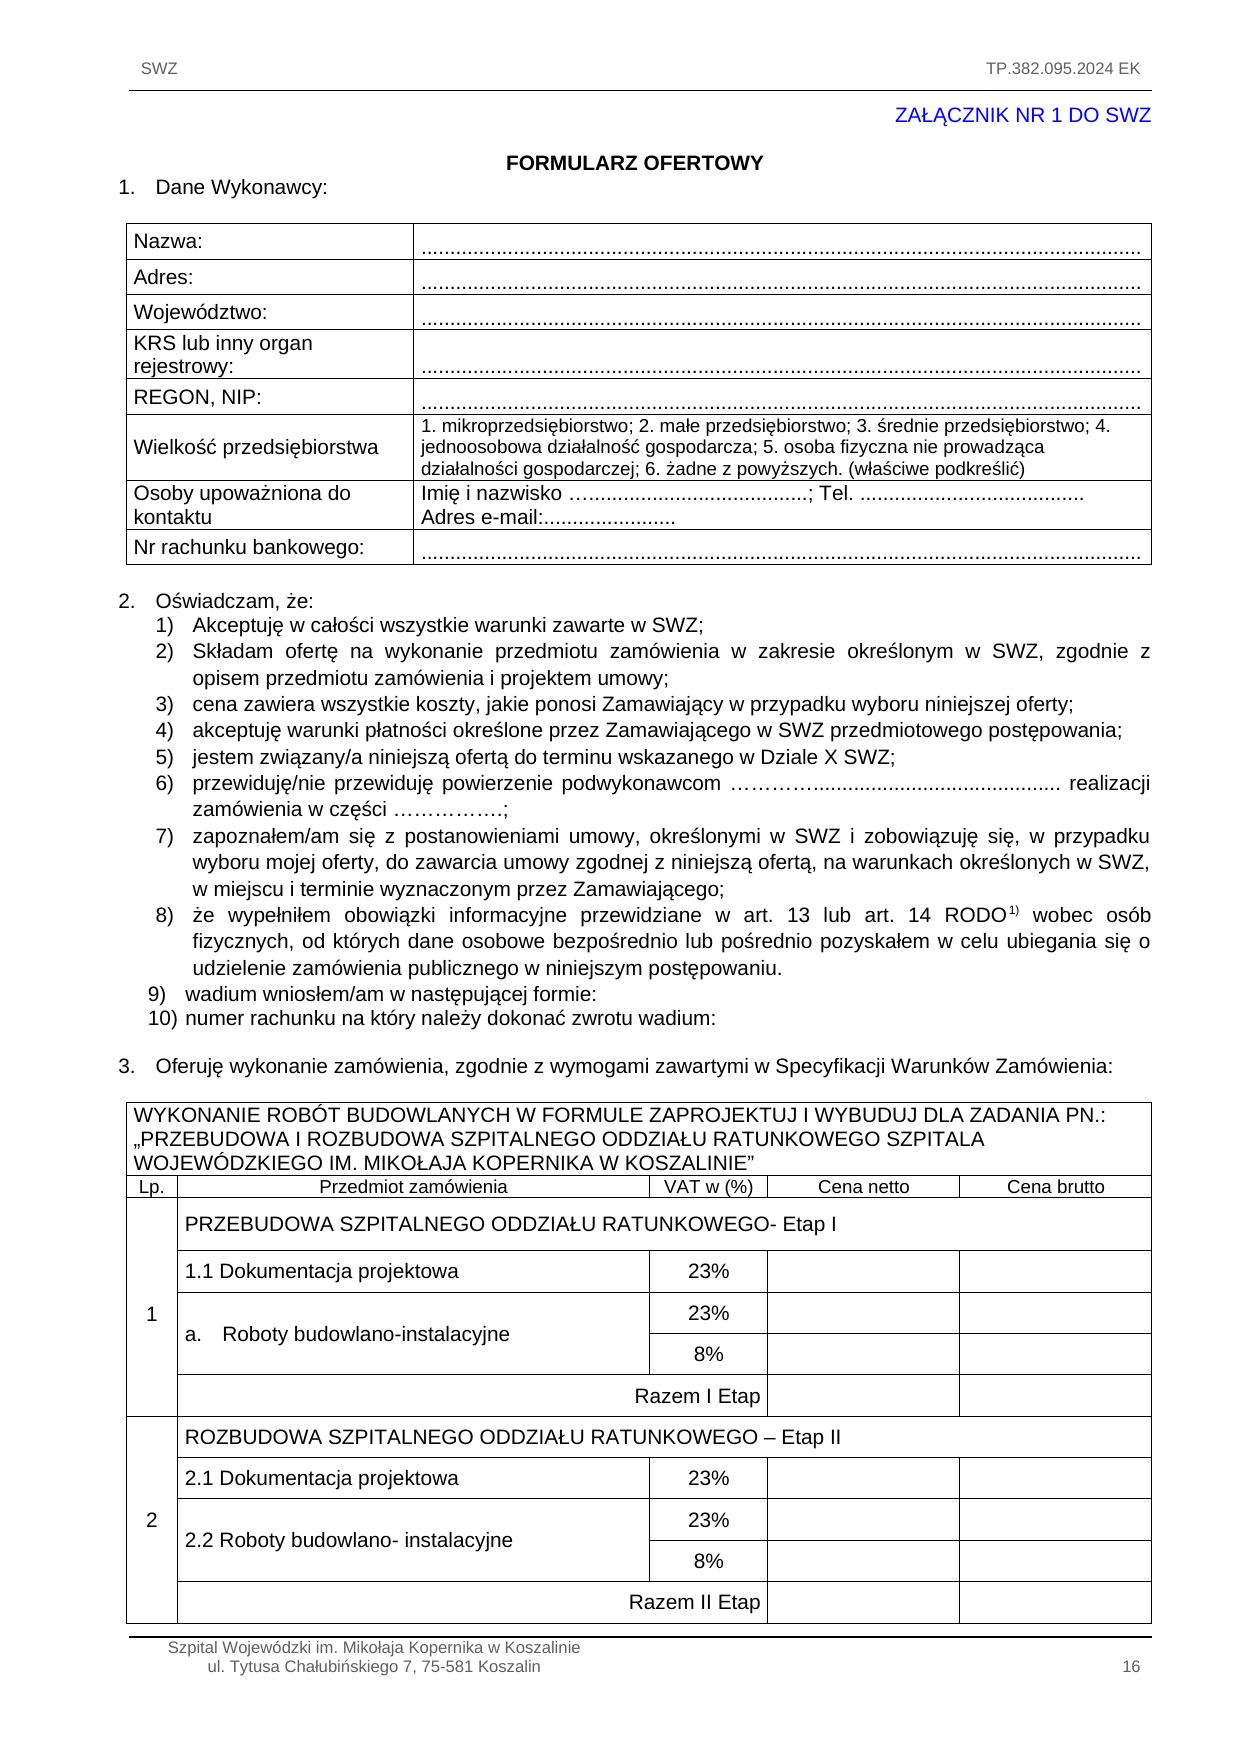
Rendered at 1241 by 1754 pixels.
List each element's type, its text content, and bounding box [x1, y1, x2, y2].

table_cell Razem II Etap [178, 1582, 767, 1622]
table_cell PRZEBUDOWA SZPITALNEGO ODDZIAŁU RATUNKOWEGO- Etap I [178, 1198, 1151, 1250]
table_cell Osoby upoważniona do kontaktu [127, 481, 413, 528]
list wadium wniosłem/am w następującej formie: [148, 982, 1152, 1006]
table_cell 23% [650, 1251, 767, 1292]
list Składam ofertę na wykonanie przedmiotu zamówienia w zakresie określonym w SWZ, zgodnie z opisem przedmiotu zamówienia i projektem umowy; [155, 639, 1152, 689]
list że wypełniłem obowiązki informacyjne przewidziane w art. 13 lub art. 14 RODO1) wobec osób fizycznych, od których dane osobowe bezpośrednio lub pośrednio pozyskałem w celu ubiegania się o udzielenie zamówienia publicznego w niniejszym postępowaniu. [155, 903, 1152, 979]
table_cell [768, 1334, 959, 1374]
list numer rachunku na który należy dokonać zwrotu wadium: [148, 1006, 1152, 1030]
text ZAŁĄCZNIK NR 1 DO SWZ [118, 103, 1152, 127]
table_cell 8% [650, 1541, 767, 1581]
table_cell 1.1 Dokumentacja projektowa [178, 1251, 649, 1292]
list Oświadczam, że: [118, 589, 1152, 613]
table_cell 2 [127, 1417, 177, 1622]
table_cell ............................................................................................................................. [414, 379, 1151, 414]
table_cell [960, 1582, 1151, 1622]
table_cell Imię i nazwisko …......................................; Tel. ....................................... Adres e-mail:....................... [414, 481, 1151, 528]
table_cell 1. mikroprzedsiębiorstwo; 2. małe przedsiębiorstwo; 3. średnie przedsiębiorstwo; 4. jednoosobowa działalność gospodarcza; 5. osoba fizyczna nie prowadząca działalności gospodarczej; 6. żadne z powyższych. (właściwe podkreślić) [414, 415, 1151, 479]
table_cell REGON, NIP: [127, 379, 413, 414]
table_cell 23% [650, 1458, 767, 1498]
table_cell Nr rachunku bankowego: [127, 530, 413, 564]
table_cell [960, 1499, 1151, 1540]
list jestem związany/a niniejszą ofertą do terminu wskazanego w Dziale X SWZ; [155, 744, 1152, 768]
table_cell Cena netto [768, 1176, 959, 1197]
table_header WYKONANIE ROBÓT BUDOWLANYCH W FORMULE ZAPROJEKTUJ I WYBUDUJ DLA ZADANIA PN.: „PRZEBUDOWA I ROZBUDOWA SZPITALNEGO ODDZIAŁU RATUNKOWEGO SZPITALA WOJEWÓDZKIEGO IM. MIKOŁAJA KOPERNIKA W KOSZALINIE” [127, 1103, 1151, 1174]
table_cell Lp. [127, 1176, 177, 1197]
table_cell ............................................................................................................................. [414, 295, 1151, 329]
text FORMULARZ OFERTOWY [118, 151, 1152, 175]
table_cell [960, 1458, 1151, 1498]
table_cell ............................................................................................................................. [414, 530, 1151, 564]
table_cell VAT w (%) [650, 1176, 767, 1197]
list przewiduję/nie przewiduję powierzenie podwykonawcom …………........................................... realizacji zamówienia w części …………….; [155, 771, 1152, 821]
table_cell ROZBUDOWA SZPITALNEGO ODDZIAŁU RATUNKOWEGO – Etap II [178, 1417, 1151, 1457]
list zapoznałem/am się z postanowieniami umowy, określonymi w SWZ i zobowiązuję się, w przypadku wyboru mojej oferty, do zawarcia umowy zgodnej z niniejszą ofertą, na warunkach określonych w SWZ, w miejscu i terminie wyznaczonym przez Zamawiającego; [155, 824, 1152, 900]
table_cell [768, 1582, 959, 1622]
table_cell [960, 1293, 1151, 1333]
list Akceptuję w całości wszystkie warunki zawarte w SWZ; [155, 613, 1152, 637]
table_cell Roboty budowlano-instalacyjne [178, 1293, 649, 1374]
table_cell Województwo: [127, 295, 413, 329]
table_cell ............................................................................................................................. [414, 260, 1151, 294]
table_cell [768, 1541, 959, 1581]
list akceptuję warunki płatności określone przez Zamawiającego w SWZ przedmiotowego postępowania; [155, 718, 1152, 742]
list Dane Wykonawcy: [118, 175, 1152, 199]
table_cell [960, 1541, 1151, 1581]
table_cell [960, 1334, 1151, 1374]
table_cell 2.2 Roboty budowlano- instalacyjne [178, 1499, 649, 1581]
table_cell 1 [127, 1198, 177, 1416]
table_cell Wielkość przedsiębiorstwa [127, 415, 413, 479]
table_cell Razem I Etap [178, 1375, 767, 1416]
list Oferuję wykonanie zamówienia, zgodnie z wymogami zawartymi w Specyfikacji Warunków Zamówienia: [118, 1054, 1152, 1078]
table_cell 8% [650, 1334, 767, 1374]
table_cell 2.1 Dokumentacja projektowa [178, 1458, 649, 1498]
table_cell Cena brutto [960, 1176, 1151, 1197]
table_cell 23% [650, 1499, 767, 1540]
table_cell Przedmiot zamówienia [178, 1176, 649, 1197]
table_cell [960, 1375, 1151, 1416]
table_cell KRS lub inny organ rejestrowy: [127, 330, 413, 378]
table_cell [768, 1251, 959, 1292]
table_cell [768, 1499, 959, 1540]
table_header Nazwa: [127, 224, 413, 258]
table_cell ............................................................................................................................. [414, 330, 1151, 378]
list cena zawiera wszystkie koszty, jakie ponosi Zamawiający w przypadku wyboru niniejszej oferty; [155, 692, 1152, 716]
table_cell [768, 1293, 959, 1333]
table_cell [960, 1251, 1151, 1292]
table_cell [768, 1458, 959, 1498]
table_cell Adres: [127, 260, 413, 294]
table_header ............................................................................................................................. [414, 224, 1151, 258]
table_cell [768, 1375, 959, 1416]
table_cell 23% [650, 1293, 767, 1333]
